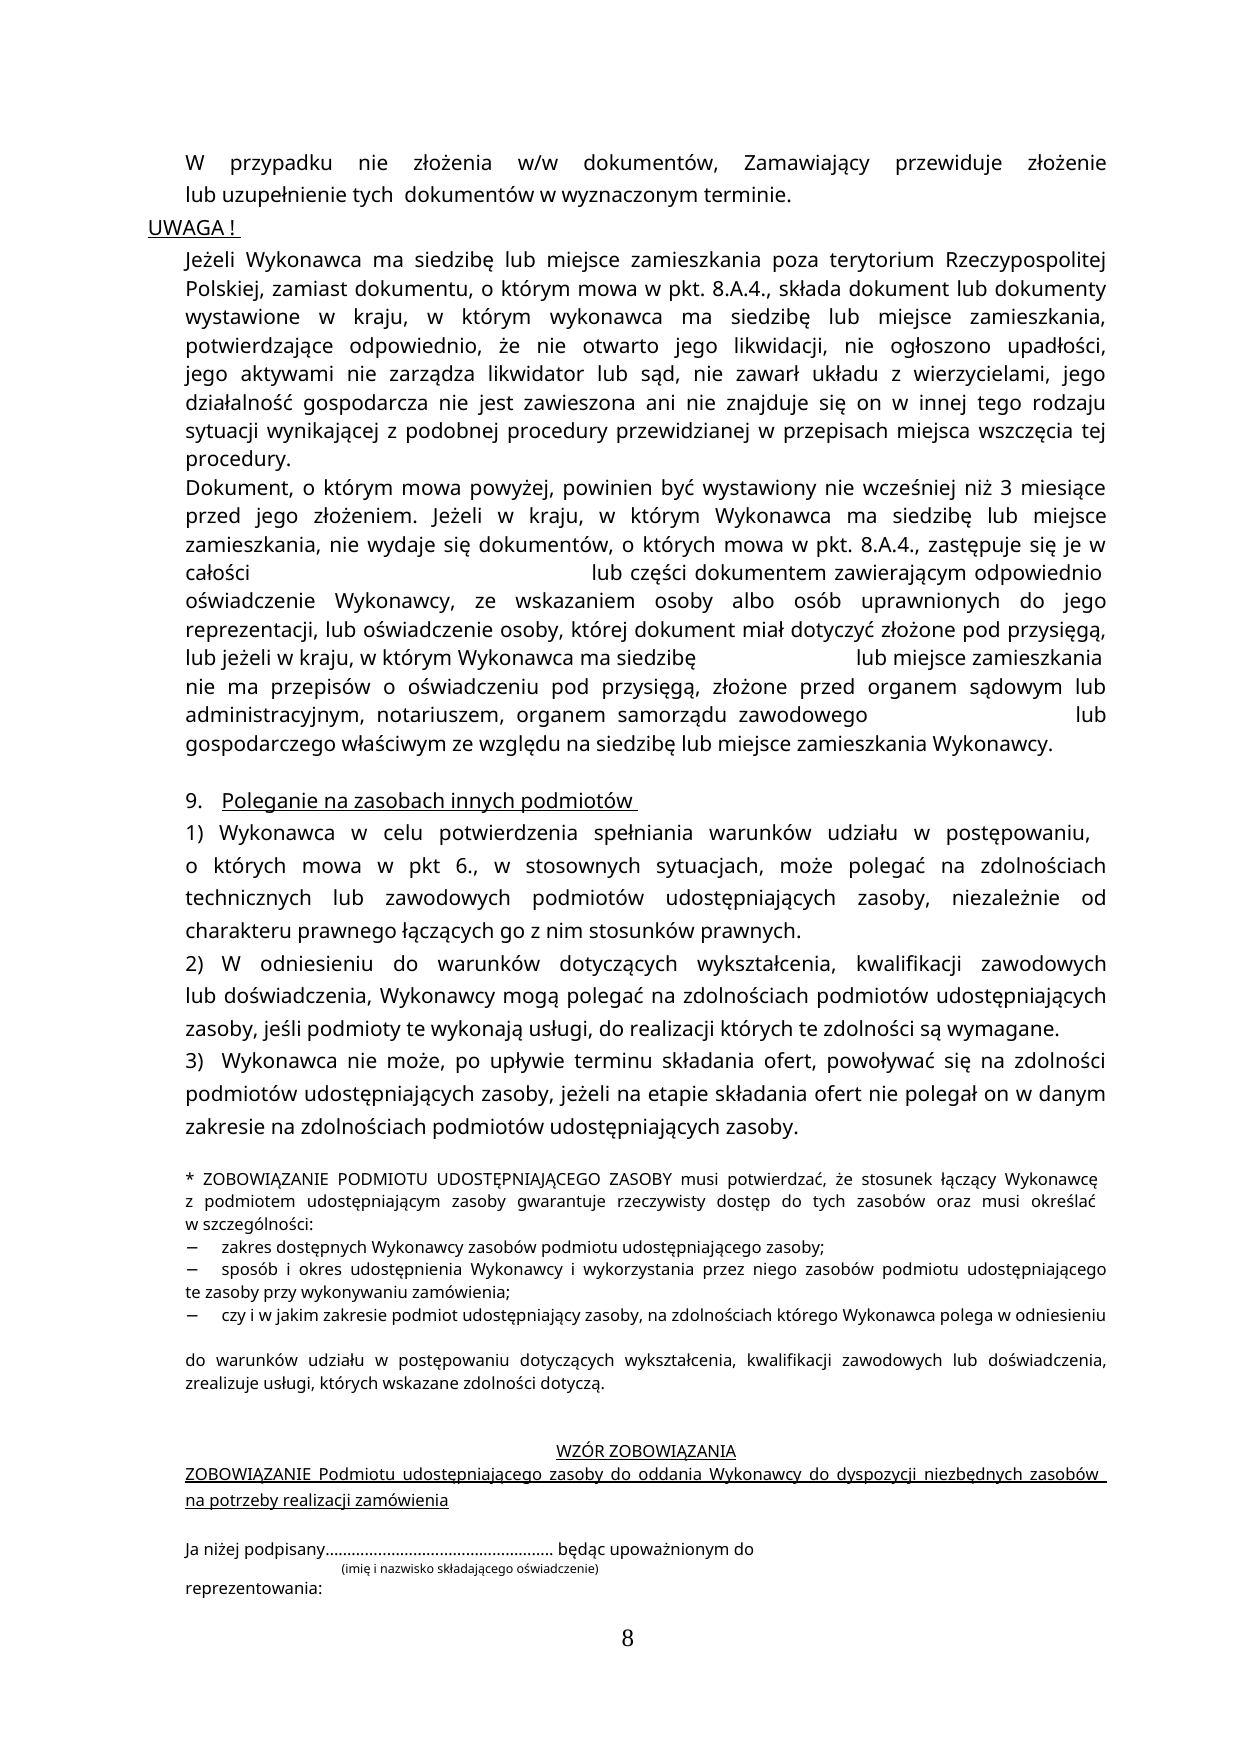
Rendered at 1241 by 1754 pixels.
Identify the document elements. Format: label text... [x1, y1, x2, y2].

text reprezentowania: [185, 1577, 1107, 1599]
text 2) W odniesieniu do warunków dotyczących wykształcenia, kwalifikacji zawodowych lub doświadczenia, Wykonawcy mogą polegać na zdolnościach podmiotów udostępniających zasoby, jeśli podmioty te wykonają usługi, do realizacji których te zdolności są wymagane. [185, 949, 1107, 1042]
text − sposób i okres udostępnienia Wykonawcy i wykorzystania przez niego zasobów podmiotu udostępniającego te zasoby przy wykonywaniu zamówienia; [185, 1258, 1107, 1303]
text UWAGA ! [148, 213, 1107, 241]
text * ZOBOWIĄZANIE PODMIOTU UDOSTĘPNIAJĄCEGO ZASOBY musi potwierdzać, że stosunek łączący Wykonawcę z podmiotem udostępniającym zasoby gwarantuje rzeczywisty dostęp do tych zasobów oraz musi określać w szczególności: [185, 1167, 1107, 1235]
text ZOBOWIĄZANIE Podmiotu udostępniającego zasoby do oddania Wykonawcy do dyspozycji niezbędnych zasobów na potrzeby realizacji zamówienia [185, 1483, 1107, 1511]
text 3) Wykonawca nie może, po upływie terminu składania ofert, powoływać się na zdolności podmiotów udostępniających zasoby, jeżeli na etapie składania ofert nie polegał on w danym zakresie na zdolnościach podmiotów udostępniających zasoby. [185, 1047, 1107, 1140]
text W przypadku nie złożenia w/w dokumentów, Zamawiający przewiduje złożenie lub uzupełnienie tych dokumentów w wyznaczonym terminie. [185, 148, 1107, 209]
text (imię i nazwisko składającego oświadczenie) [185, 1560, 1107, 1577]
text − zakres dostępnych Wykonawcy zasobów podmiotu udostępniającego zasoby; [185, 1235, 1107, 1258]
text − czy i w jakim zakresie podmiot udostępniający zasoby, na zdolnościach którego Wykonawca polega w odniesieniu do warunków udziału w postępowaniu dotyczących wykształcenia, kwalifikacji zawodowych lub doświadczenia, zrealizuje usługi, których wskazane zdolności dotyczą. [185, 1303, 1107, 1394]
text ZOBOWIĄZANIE Podmiotu udostępniającego zasoby do oddania Wykonawcy do dyspozycji niezbędnych zasobów na potrzeby realizacji zamówienia [185, 1462, 1107, 1481]
text 1) Wykonawca w celu potwierdzenia spełniania warunków udziału w postępowaniu, o których mowa w pkt 6., w stosownych sytuacjach, może polegać na zdolnościach technicznych lub zawodowych podmiotów udostępniających zasoby, niezależnie od charakteru prawnego łączących go z nim stosunków prawnych. [185, 818, 1107, 944]
text Ja niżej podpisany…………..……………………………….. będąc upoważnionym do [185, 1537, 1107, 1560]
text Jeżeli Wykonawca ma siedzibę lub miejsce zamieszkania poza terytorium Rzeczypospolitej Polskiej, zamiast dokumentu, o którym mowa w pkt. 8.A.4., składa dokument lub dokumenty wystawione w kraju, w którym wykonawca ma siedzibę lub miejsce zamieszkania, potwierdzające odpowiednio, że nie otwarto jego likwidacji, nie ogłoszono upadłości, jego aktywami nie zarządza likwidator lub sąd, nie zawarł układu z wierzycielami, jego działalność gospodarcza nie jest zawieszona ani nie znajduje się on w innej tego rodzaju sytuacji wynikającej z podobnej procedury przewidzianej w przepisach miejsca wszczęcia tej procedury. [185, 245, 1107, 473]
text 9. Poleganie na zasobach innych podmiotów [185, 786, 1107, 814]
text WZÓR ZOBOWIĄZANIA [185, 1439, 1107, 1462]
text Dokument, o którym mowa powyżej, powinien być wystawiony nie wcześniej niż 3 miesiące przed jego złożeniem. Jeżeli w kraju, w którym Wykonawca ma siedzibę lub miejsce zamieszkania, nie wydaje się dokumentów, o których mowa w pkt. 8.A.4., zastępuje się je w całości lub części dokumentem zawierającym odpowiednio oświadczenie Wykonawcy, ze wskazaniem osoby albo osób uprawnionych do jego reprezentacji, lub oświadczenie osoby, której dokument miał dotyczyć złożone pod przysięgą, lub jeżeli w kraju, w którym Wykonawca ma siedzibę lub miejsce zamieszkania nie ma przepisów o oświadczeniu pod przysięgą, złożone przed organem sądowym lub administracyjnym, notariuszem, organem samorządu zawodowego lub gospodarczego właściwym ze względu na siedzibę lub miejsce zamieszkania Wykonawcy. [185, 473, 1107, 757]
